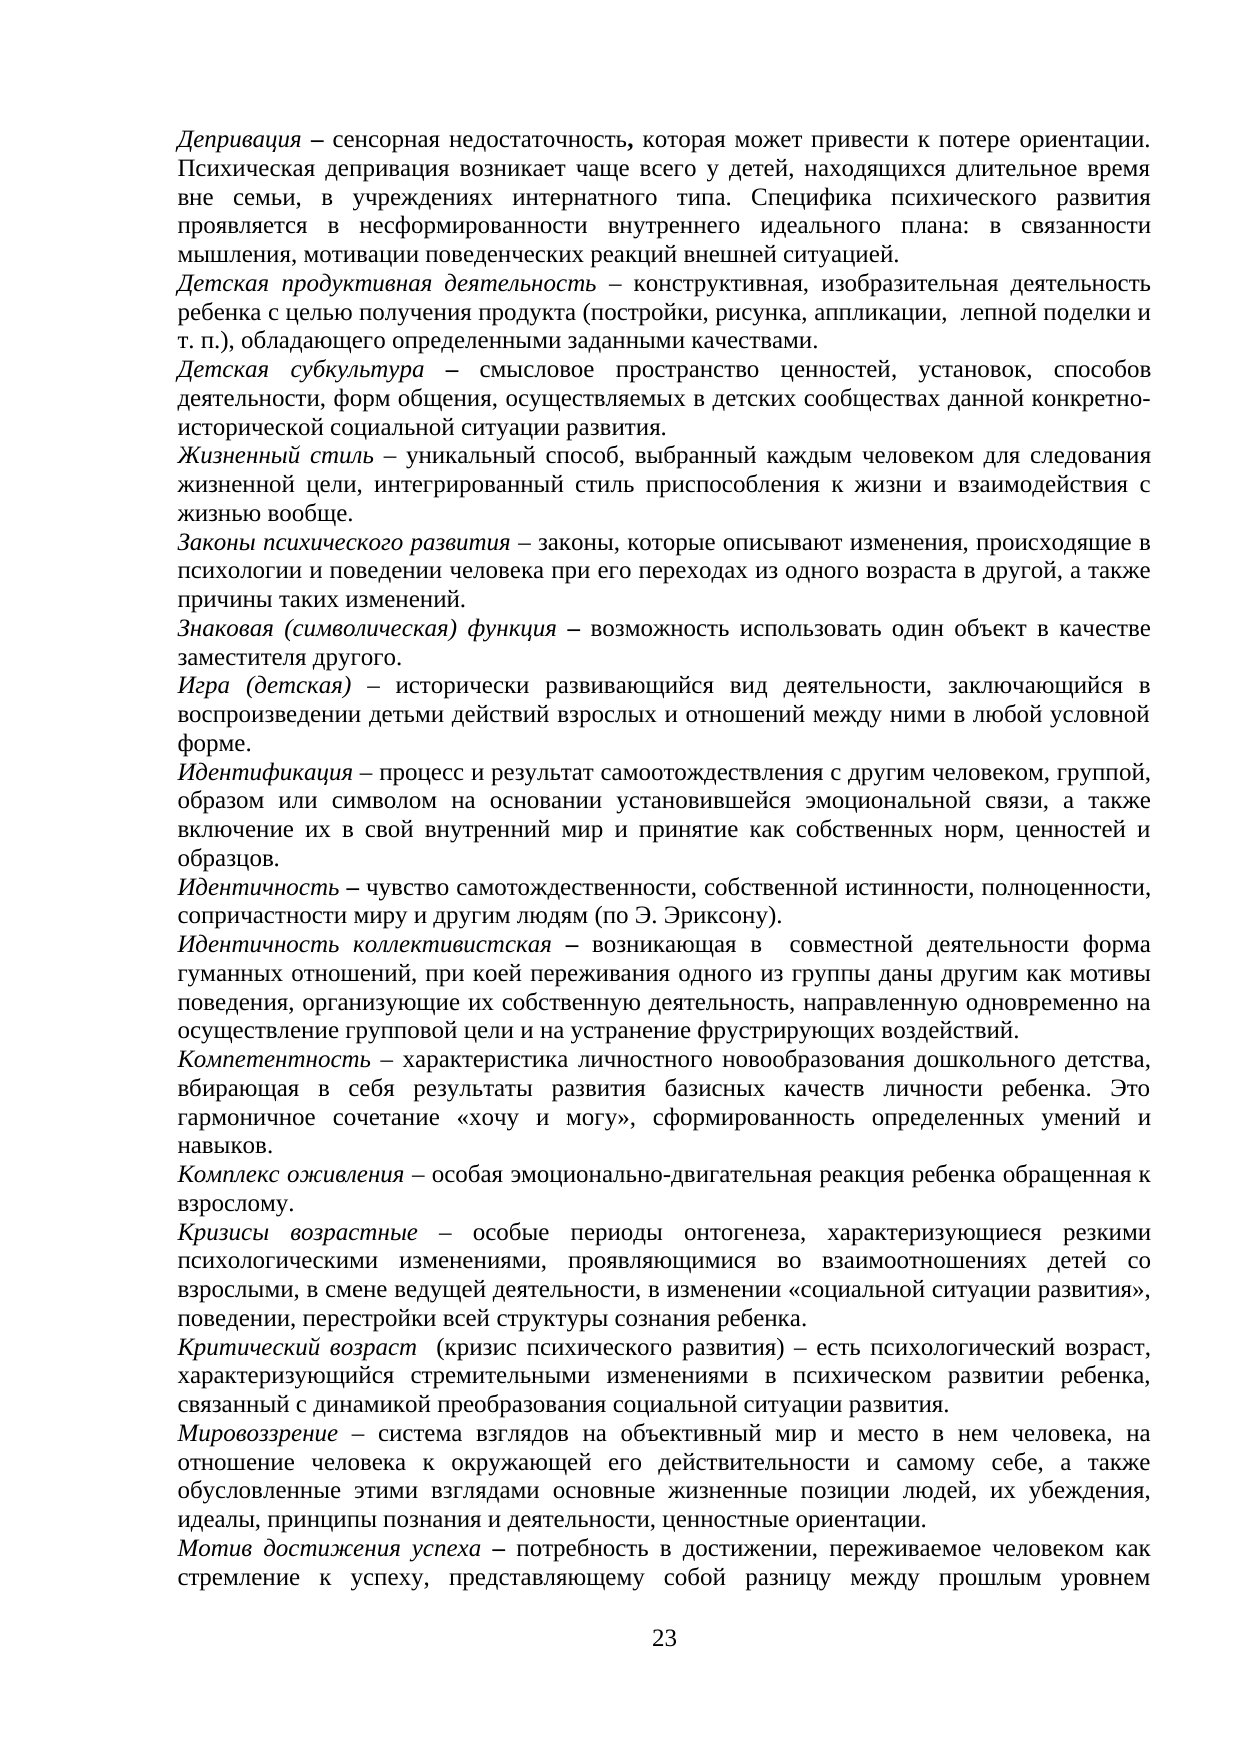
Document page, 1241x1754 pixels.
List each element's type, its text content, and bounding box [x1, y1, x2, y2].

text Идентичность – чувство самотождественности, собственной истинности, полноценности, сопричастности миру и другим людям (по Э. Эриксону). [177, 872, 1152, 929]
text Критический возраст (кризис психического развития) – есть психологический возраст, характеризующийся стремительными изменениями в психическом развитии ребенка, связанный с динамикой преобразования социальной ситуации развития. [177, 1332, 1152, 1418]
text Детская продуктивная деятельность – конструктивная, изобразительная деятельность ребенка с целью получения продукта (постройки, рисунка, аппликации, лепной поделки и т. п.), обладающего определенными заданными качествами. [177, 268, 1152, 354]
text Мировоззрение – система взглядов на объективный мир и место в нем человека, на отношение человека к окружающей его действительности и самому себе, а также обусловленные этими взглядами основные жизненные позиции людей, их убеждения, идеалы, принципы познания и деятельности, ценностные ориентации. [177, 1418, 1152, 1533]
text Кризисы возрастные – особые периоды онтогенеза, характеризующиеся резкими психологическими изменениями, проявляющимися во взаимоотношениях детей со взрослыми, в смене ведущей деятельности, в изменении «социальной ситуации развития», поведении, перестройки всей структуры сознания ребенка. [177, 1217, 1152, 1332]
text Комплекс оживления – особая эмоционально-двигательная реакция ребенка обращенная к взрослому. [177, 1159, 1152, 1217]
text Законы психического развития – законы, которые описывают изменения, происходящие в психологии и поведении человека при его переходах из одного возраста в другой, а также причины таких изменений. [177, 527, 1152, 613]
text Идентификация – процесс и результат самоотождествления с другим человеком, группой, образом или символом на основании установившейся эмоциональной связи, а также включение их в свой внутренний мир и принятие как собственных норм, ценностей и образцов. [177, 757, 1152, 872]
text Знаковая (символическая) функция – возможность использовать один объект в качестве заместителя другого. [177, 613, 1152, 670]
text Компетентность – характеристика личностного новообразования дошкольного детства, вбирающая в себя результаты развития базисных качеств личности ребенка. Это гармоничное сочетание «хочу и могу», сформированность определенных умений и навыков. [177, 1044, 1152, 1159]
text Детская субкультура – смысловое пространство ценностей, установок, способов деятельности, форм общения, осуществляемых в детских сообществах данной конкретно-исторической социальной ситуации развития. [177, 354, 1152, 440]
text Жизненный стиль – уникальный способ, выбранный каждым человеком для следования жизненной цели, интегрированный стиль приспособления к жизни и взаимодействия с жизнью вообще. [177, 440, 1152, 527]
text Игра (детская) – исторически развивающийся вид деятельности, заключающийся в воспроизведении детьми действий взрослых и отношений между ними в любой условной форме. [177, 670, 1152, 757]
text Депривация – сенсорная недостаточность, которая может привести к потере ориентации. Психическая депривация возникает чаще всего у детей, находящихся длительное время вне семьи, в учреждениях интернатного типа. Специфика психического развития проявляется в несформированности внутреннего идеального плана: в связанности мышления, мотивации поведенческих реакций внешней ситуацией. [177, 124, 1152, 268]
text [177, 1533, 1152, 1590]
text Идентичность коллективистская – возникающая в совместной деятельности форма гуманных отношений, при коей переживания одного из группы даны другим как мотивы поведения, организующие их собственную деятельность, направленную одновременно на осуществление групповой цели и на устранение фрустрирующих воздействий. [177, 929, 1152, 1044]
